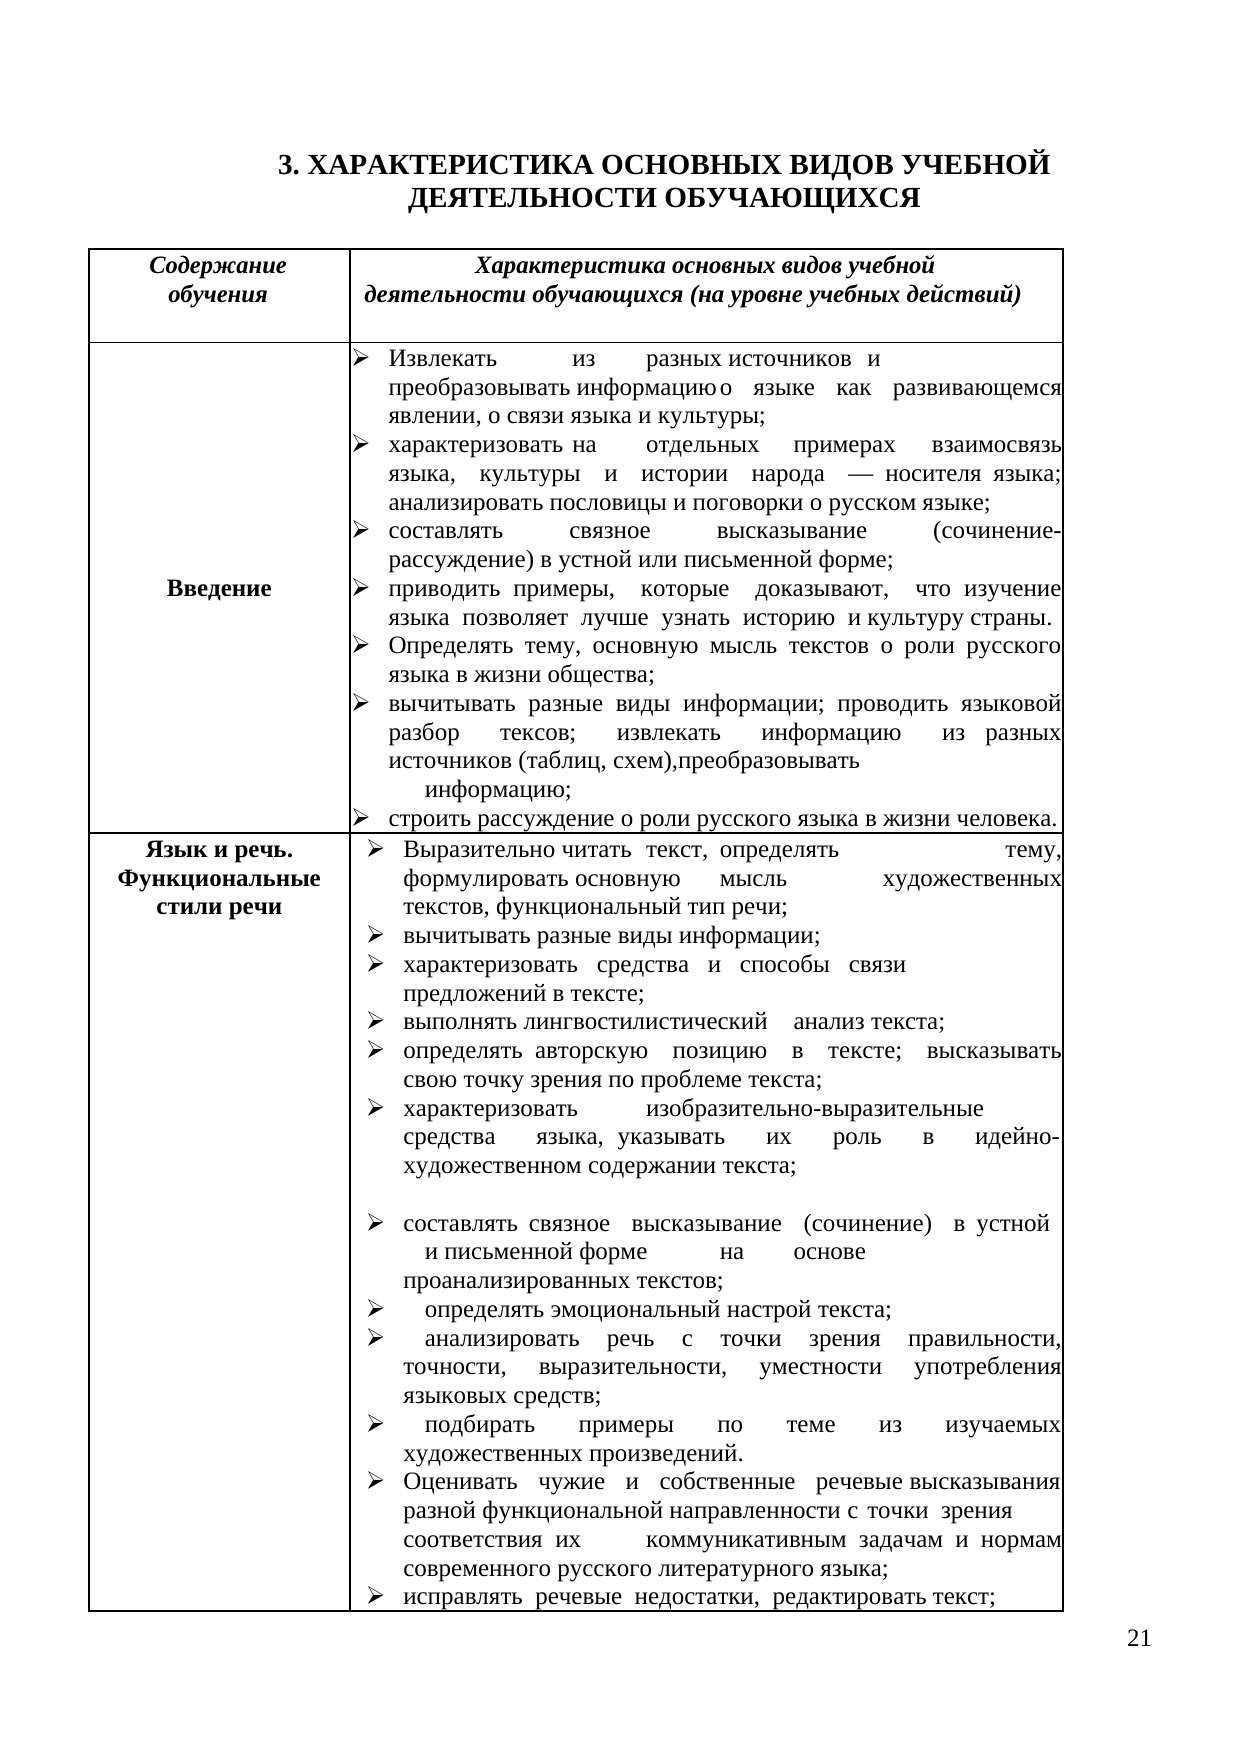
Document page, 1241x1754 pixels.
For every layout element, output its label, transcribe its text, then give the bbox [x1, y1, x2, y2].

table_header Содержание обучения [90, 250, 349, 342]
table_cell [351, 834, 1062, 1610]
table_cell Введение [90, 343, 349, 832]
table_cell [90, 834, 349, 1610]
text 3. Характеристика основных видов учебной деятельности обучающихся [177, 147, 1152, 214]
table_cell Извлекать из разных источников и преобразовывать информацию о языке как развивающемся явлении, о связи языка и культуры; характеризовать на отдельных примерах взаимосвязь языка, культуры и истории народа — носителя языка; анализировать пословицы и поговорки о русском языке; составлять связное высказывание (сочинение-рассуждение) в устной или письменной форме; приводить примеры, которые доказывают, что изучение языка позволяет лучше узнать историю и культуру страны. Определять тему, основную мысль текстов о роли русского языка в жизни общества; вычитывать разные виды информации; проводить языковой разбор тексов; извлекать информацию из разных источников (таблиц, схем),преобразовывать информацию; строить рассуждение о роли русского языка в жизни человека. [351, 343, 1062, 832]
table_header Характеристика основных видов учебной деятельности обучающихся (на уровне учебных действий) [351, 250, 1062, 342]
